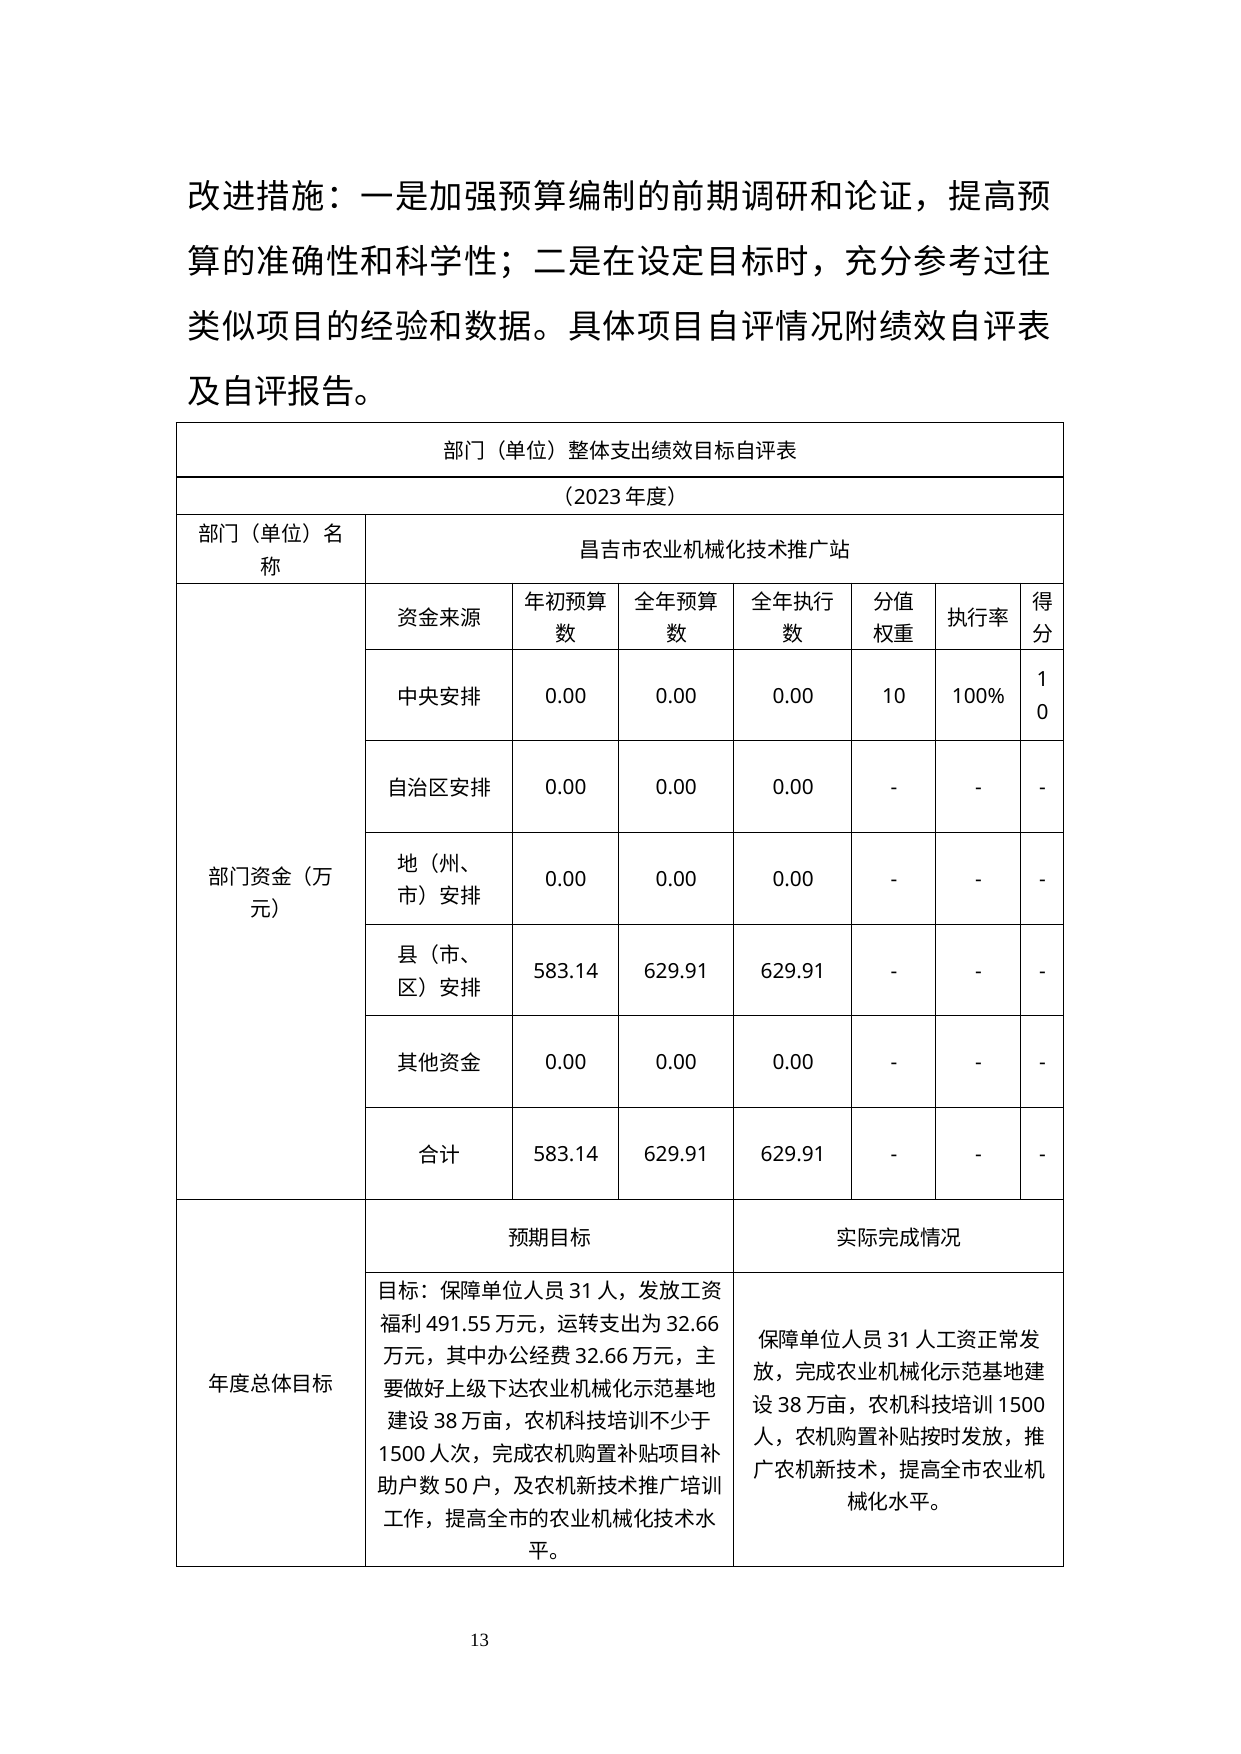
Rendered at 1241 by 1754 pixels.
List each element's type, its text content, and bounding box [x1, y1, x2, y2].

table_cell 0.00 [734, 650, 851, 740]
table_cell - [852, 833, 935, 924]
table_cell - [936, 1108, 1020, 1199]
table_cell 昌吉市农业机械化技术推广站 [366, 515, 1063, 583]
table_cell 实际完成情况 [734, 1200, 1063, 1272]
table_cell 0.00 [734, 1016, 851, 1107]
table_cell 629.91 [734, 1108, 851, 1199]
table_cell 0.00 [619, 741, 733, 832]
table_cell - [1021, 1016, 1063, 1107]
table_cell 0.00 [513, 650, 618, 740]
table_cell 0.00 [619, 1016, 733, 1107]
table_cell 629.91 [734, 925, 851, 1015]
table_cell - [1021, 1108, 1063, 1199]
table_cell 县（市、区）安排 [366, 925, 512, 1015]
table_cell 0.00 [619, 650, 733, 740]
table_cell 583.14 [513, 925, 618, 1015]
table_cell 629.91 [619, 925, 733, 1015]
table_cell 0.00 [734, 833, 851, 924]
table_cell - [852, 1016, 935, 1107]
table_cell 中央安排 [366, 650, 512, 740]
table_cell 执行率 [936, 584, 1020, 649]
table_cell - [852, 925, 935, 1015]
table_cell 目标：保障单位人员31人，发放工资福利491.55万元，运转支出为32.66万元，其中办公经费32.66万元，主要做好上级下达农业机械化示范基地建设38万亩，农机科技培训不少于1500人次，完成农机购置补贴项目补助户数50户，及农机新技术推广培训工作，提高全市的农业机械化技术水平。 [366, 1273, 733, 1566]
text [187, 162, 1053, 422]
table_header 部门（单位）整体支出绩效目标自评表 [177, 423, 1063, 476]
table_cell - [936, 925, 1020, 1015]
table_cell 部门（单位）名称 [177, 515, 365, 583]
table_cell 0.00 [513, 741, 618, 832]
table_cell - [852, 1108, 935, 1199]
table_cell 保障单位人员31人工资正常发放，完成农业机械化示范基地建设38万亩，农机科技培训1500人，农机购置补贴按时发放，推广农机新技术，提高全市农业机械化水平。 [734, 1273, 1063, 1566]
table_cell 自治区安排 [366, 741, 512, 832]
table_cell 10 [852, 650, 935, 740]
table_cell 0.00 [513, 1016, 618, 1107]
table_cell 0.00 [513, 833, 618, 924]
table_cell 583.14 [513, 1108, 618, 1199]
table_cell 全年执行数 [734, 584, 851, 649]
table_cell （2023年度） [177, 478, 1063, 514]
table_cell - [852, 741, 935, 832]
table_cell 预期目标 [366, 1200, 733, 1272]
table_cell 10 [1021, 650, 1063, 740]
table_cell 全年预算数 [619, 584, 733, 649]
table_cell 年度总体目标 [177, 1200, 365, 1566]
table_cell - [936, 1016, 1020, 1107]
table_cell 得分 [1021, 584, 1063, 649]
table_cell 资金来源 [366, 584, 512, 649]
table_cell 部门资金（万元） [177, 584, 365, 1199]
table_cell 0.00 [619, 833, 733, 924]
table_cell - [936, 741, 1020, 832]
table_cell - [1021, 925, 1063, 1015]
table_cell 100% [936, 650, 1020, 740]
table_cell 年初预算数 [513, 584, 618, 649]
table_cell - [936, 833, 1020, 924]
table_cell 分值权重 [852, 584, 935, 649]
table_cell - [1021, 833, 1063, 924]
table_cell 0.00 [734, 741, 851, 832]
table_cell 629.91 [619, 1108, 733, 1199]
table_cell 其他资金 [366, 1016, 512, 1107]
table_cell 合计 [366, 1108, 512, 1199]
table_cell - [1021, 741, 1063, 832]
table_cell 地（州、市）安排 [366, 833, 512, 924]
